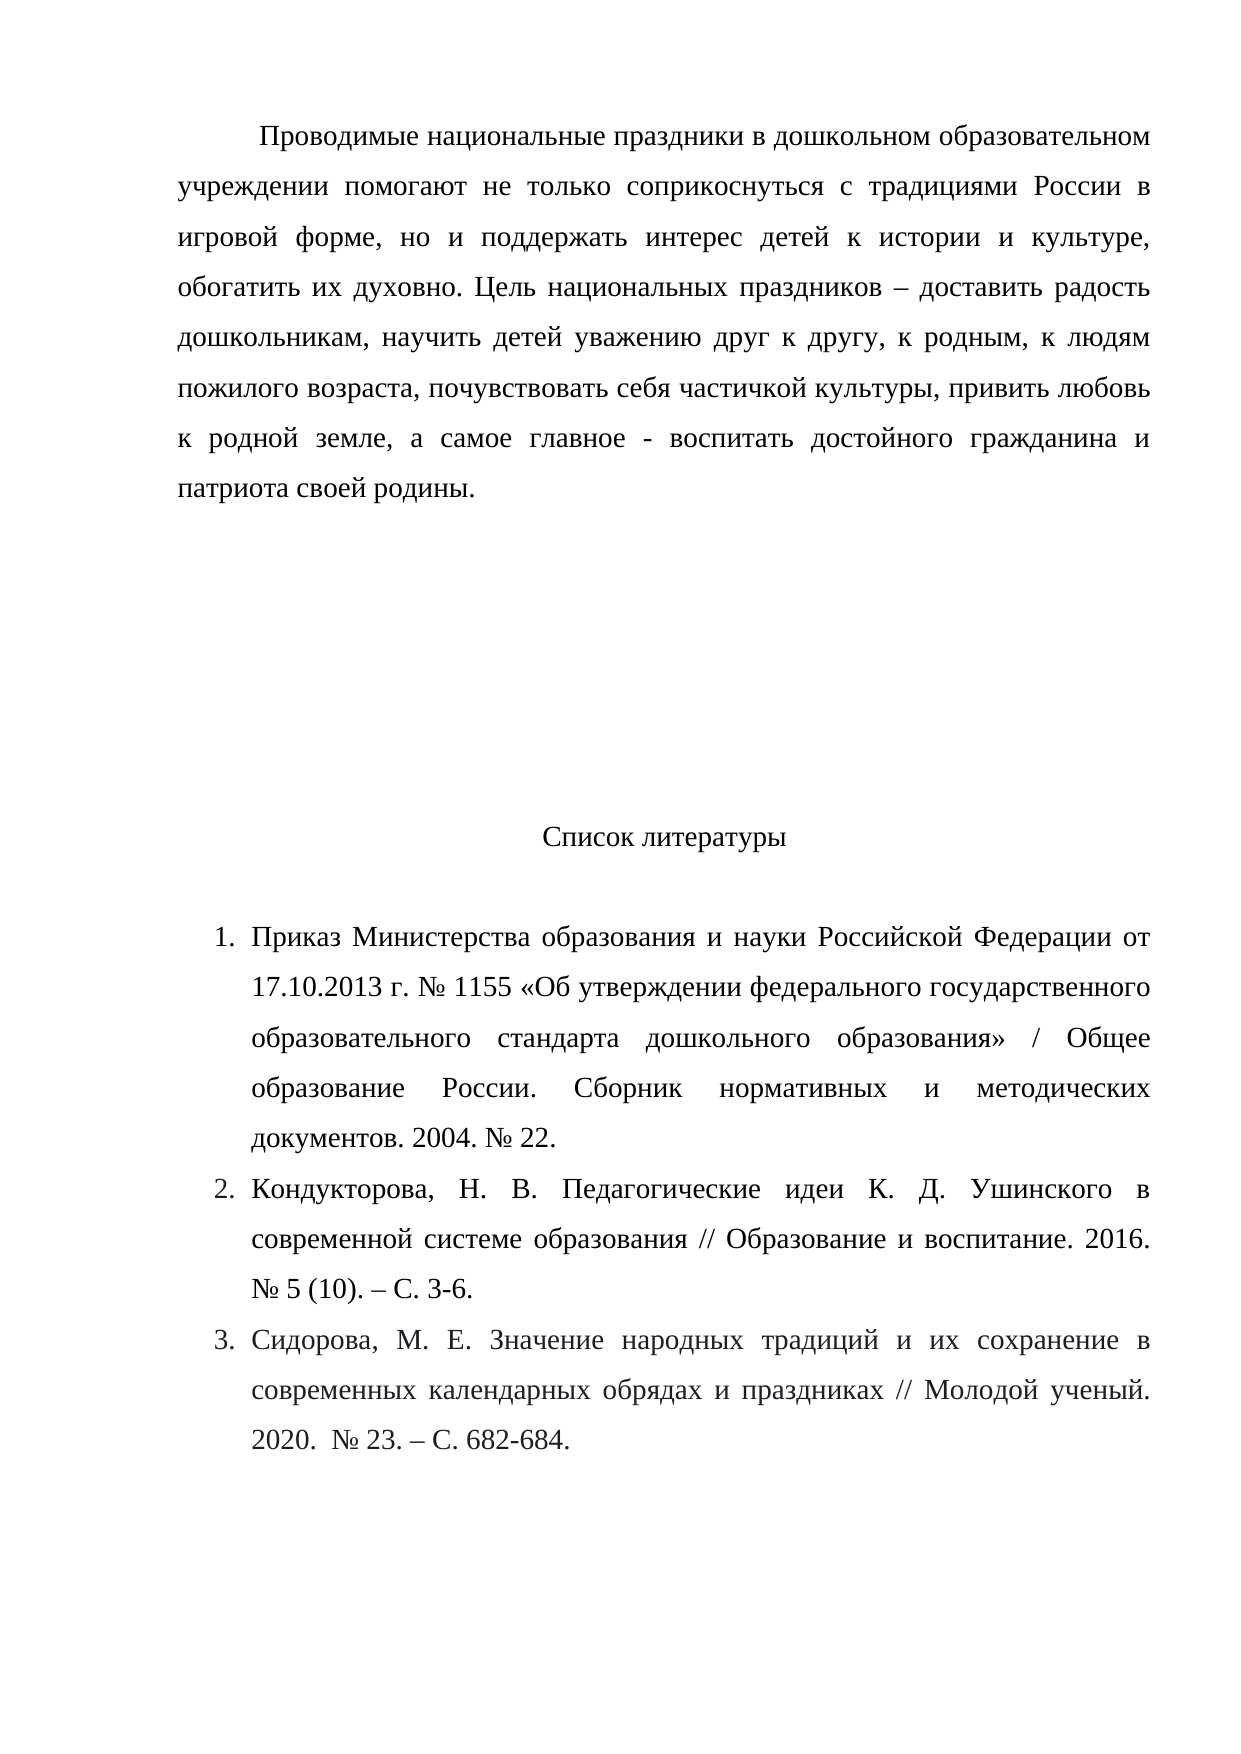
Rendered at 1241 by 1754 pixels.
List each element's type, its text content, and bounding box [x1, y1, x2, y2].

list Кондукторова, Н. В. Педагогические идеи К. Д. Ушинского в современной системе образования // Образование и воспитание. 2016. № 5 (10). – С. 3-6. [213, 1171, 1152, 1305]
list Приказ Министерства образования и науки Российской Федерации от 17.10.2013 г. № 1155 «Об утверждении федерального государственного образовательного стандарта дошкольного образования» / Общее образование России. Сборник нормативных и методических документов. 2004. № 22. [213, 919, 1152, 1154]
text Список литературы [177, 819, 1152, 852]
list Сидорова, М. Е. Значение народных традиций и их сохранение в современных календарных обрядах и праздниках // Молодой ученый. 2020. № 23. – С. 682-684. [213, 1322, 1152, 1456]
text Проводимые национальные праздники в дошкольном образовательном учреждении помогают не только соприкоснуться с традициями России в игровой форме, но и поддержать интерес детей к истории и культуре, обогатить их духовно. Цель национальных праздников – доставить радость дошкольникам, научить детей уважению друг к другу, к родным, к людям пожилого возраста, почувствовать себя частичкой культуры, привить любовь к родной земле, а самое главное - воспитать достойного гражданина и патриота своей родины. [177, 118, 1152, 504]
